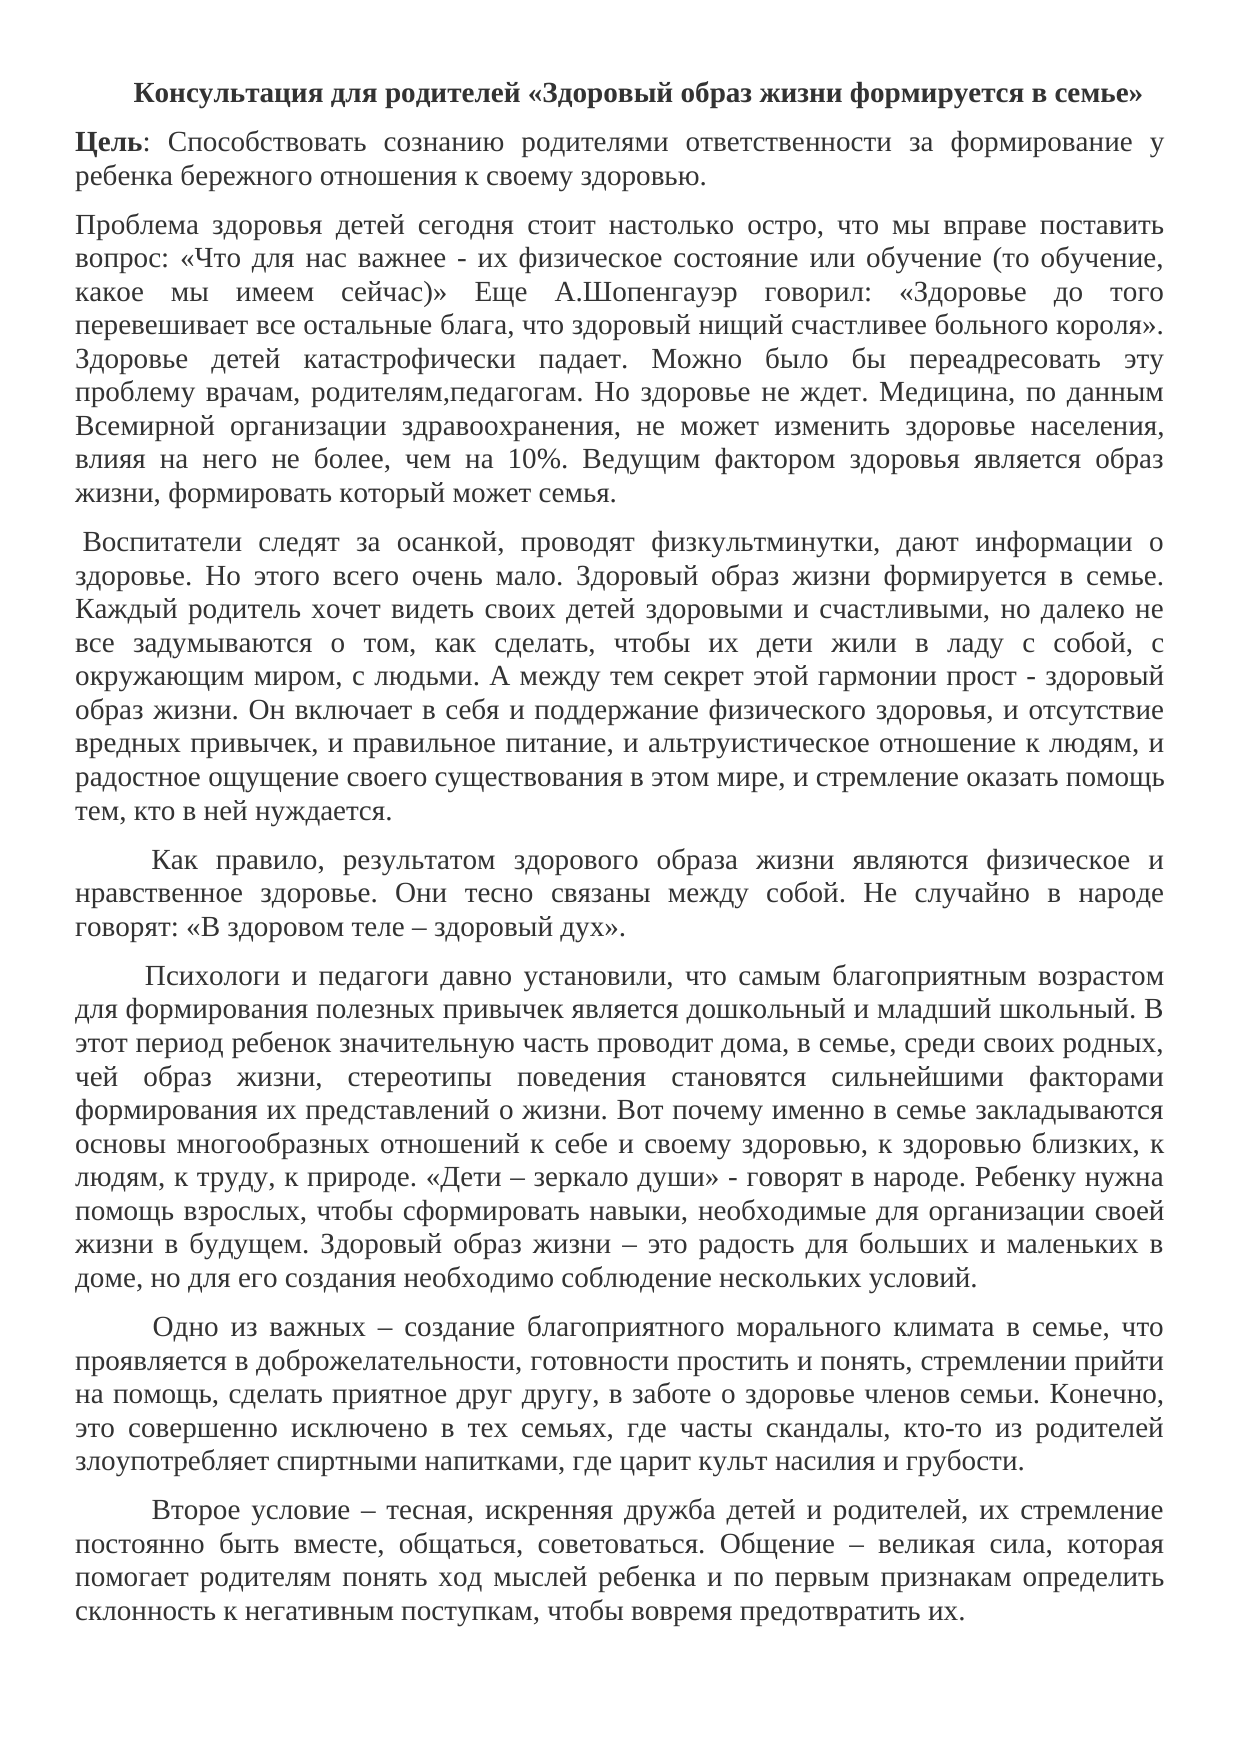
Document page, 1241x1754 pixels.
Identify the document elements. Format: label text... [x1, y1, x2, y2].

text Одно из важных – создание благоприятного морального климата в семье, что проявляется в доброжелательности, готовности простить и понять, стремлении прийти на помощь, сделать приятное друг другу, в заботе о здоровье членов семьи. Конечно, это совершенно исключено в тех семьях, где часты скандалы, кто-то из родителей злоупотребляет спиртными напитками, где царит культ насилия и грубости. [75, 1309, 1165, 1477]
text Психологи и педагоги давно установили, что самым благоприятным возрастом для формирования полезных привычек является дошкольный и младший школьный. В этот период ребенок значительную часть проводит дома, в семье, среди своих родных, чей образ жизни, стереотипы поведения становятся сильнейшими факторами формирования их представлений о жизни. Вот почему именно в семье закладываются основы многообразных отношений к себе и своему здоровью, к здоровью близких, к людям, к труду, к природе. «Дети – зеркало души» - говорят в народе. Ребенку нужна помощь взрослых, чтобы сформировать навыки, необходимые для организации своей жизни в будущем. Здоровый образ жизни – это радость для больших и маленьких в доме, но для его создания необходимо соблюдение нескольких условий. [75, 958, 1165, 1293]
text Воспитатели следят за осанкой, проводят физкультминутки, дают информации о здоровье. Но этого всего очень мало. Здоровый образ жизни формируется в семье. Каждый родитель хочет видеть своих детей здоровыми и счастливыми, но далеко не все задумываются о том, как сделать, чтобы их дети жили в ладу с собой, с окружающим миром, с людьми. А между тем секрет этой гармонии прост - здоровый образ жизни. Он включает в себя и поддержание физического здоровья, и отсутствие вредных привычек, и правильное питание, и альтруистическое отношение к людям, и радостное ощущение своего существования в этом мире, и стремление оказать помощь тем, кто в ней нуждается. [75, 524, 1165, 826]
text Второе условие – тесная, искренняя дружба детей и родителей, их стремление постоянно быть вместе, общаться, советоваться. Общение – великая сила, которая помогает родителям понять ход мыслей ребенка и по первым признакам определить склонность к негативным поступкам, чтобы вовремя предотвратить их. [75, 1492, 1165, 1627]
text Консультация для родителей «Здоровый образ жизни формируется в семье» [75, 75, 1165, 108]
text Проблема здоровья детей сегодня стоит настолько остро, что мы вправе поставить вопрос: «Что для нас важнее - их физическое состояние или обучение (то обучение, какое мы имеем сейчас)» Еще А.Шопенгауэр говорил: «Здоровье до того перевешивает все остальные блага, что здоровый нищий счастливее больного короля». Здоровье детей катастрофически падает. Можно было бы переадресовать эту проблему врачам, родителям,педагогам. Но здоровье не ждет. Медицина, по данным Всемирной организации здравоохранения, не может изменить здоровье населения, влияя на него не более, чем на 10%. Ведущим фактором здоровья является образ жизни, формировать который может семья. [75, 207, 1165, 509]
text Цель: Способствовать сознанию родителями ответственности за формирование у ребенка бережного отношения к своему здоровью. [75, 124, 1165, 191]
text Как правило, результатом здорового образа жизни являются физическое и нравственное здоровье. Они тесно связаны между собой. Не случайно в народе говорят: «В здоровом теле – здоровый дух». [75, 842, 1165, 942]
